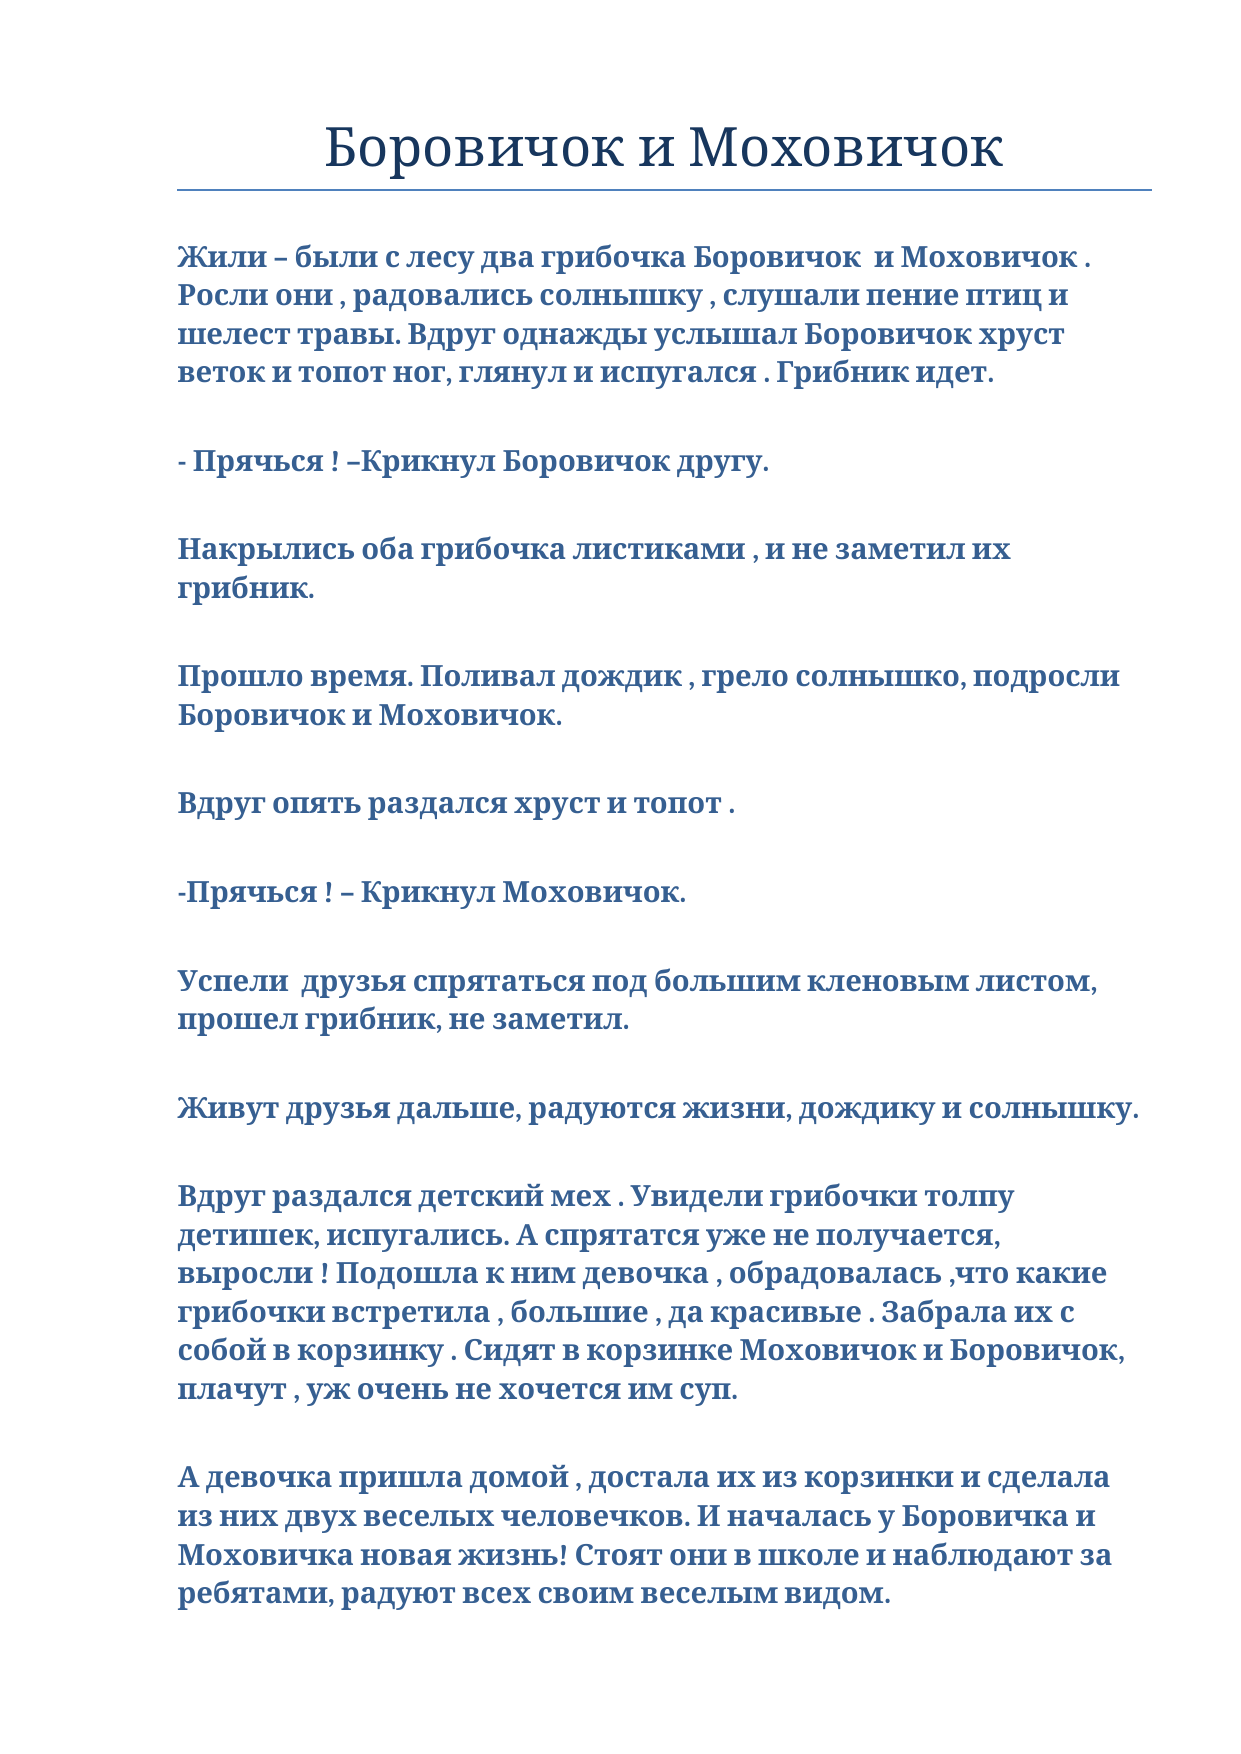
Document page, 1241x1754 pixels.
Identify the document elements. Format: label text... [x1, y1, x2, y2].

subtitle А девочка пришла домой , достала их из корзинки и сделала из них двух веселых человечков. И началась у Боровичка и Моховичка новая жизнь! Стоят они в школе и наблюдают за ребятами, радуют всех своим веселым видом. [177, 1462, 1152, 1611]
subtitle -Прячься ! – Крикнул Моховичок. [177, 876, 1152, 910]
subtitle - Прячься ! –Крикнул Боровичок другу. [177, 445, 1152, 478]
subtitle Успели друзья спрятаться под большим кленовым листом, прошел грибник, не заметил. [177, 965, 1152, 1037]
title Боровичок и Моховичок [177, 118, 1152, 189]
subtitle Прошло время. Поливал дождик , грело солнышко, подросли Боровичок и Моховичок. [177, 661, 1152, 733]
subtitle Вдруг опять раздался хруст и топот . [177, 788, 1152, 821]
subtitle Живут друзья дальше, радуются жизни, дождику и солнышку. [177, 1092, 1152, 1125]
subtitle Вдруг раздался детский мех . Увидели грибочки толпу детишек, испугались. А спрятатся уже не получается, выросли ! Подошла к ним девочка , обрадовалась ,что какие грибочки встретила , большие , да красивые . Забрала их с собой в корзинку . Сидят в корзинке Моховичок и Боровичок, плачут , уж очень не хочется им суп. [177, 1180, 1152, 1407]
subtitle Жили – были с лесу два грибочка Боровичок и Моховичок . Росли они , радовались солнышку , слушали пение птиц и шелест травы. Вдруг однажды услышал Боровичок хруст веток и топот ног, глянул и испугался . Грибник идет. [177, 241, 1152, 390]
subtitle Накрылись оба грибочка листиками , и не заметил их грибник. [177, 533, 1152, 606]
